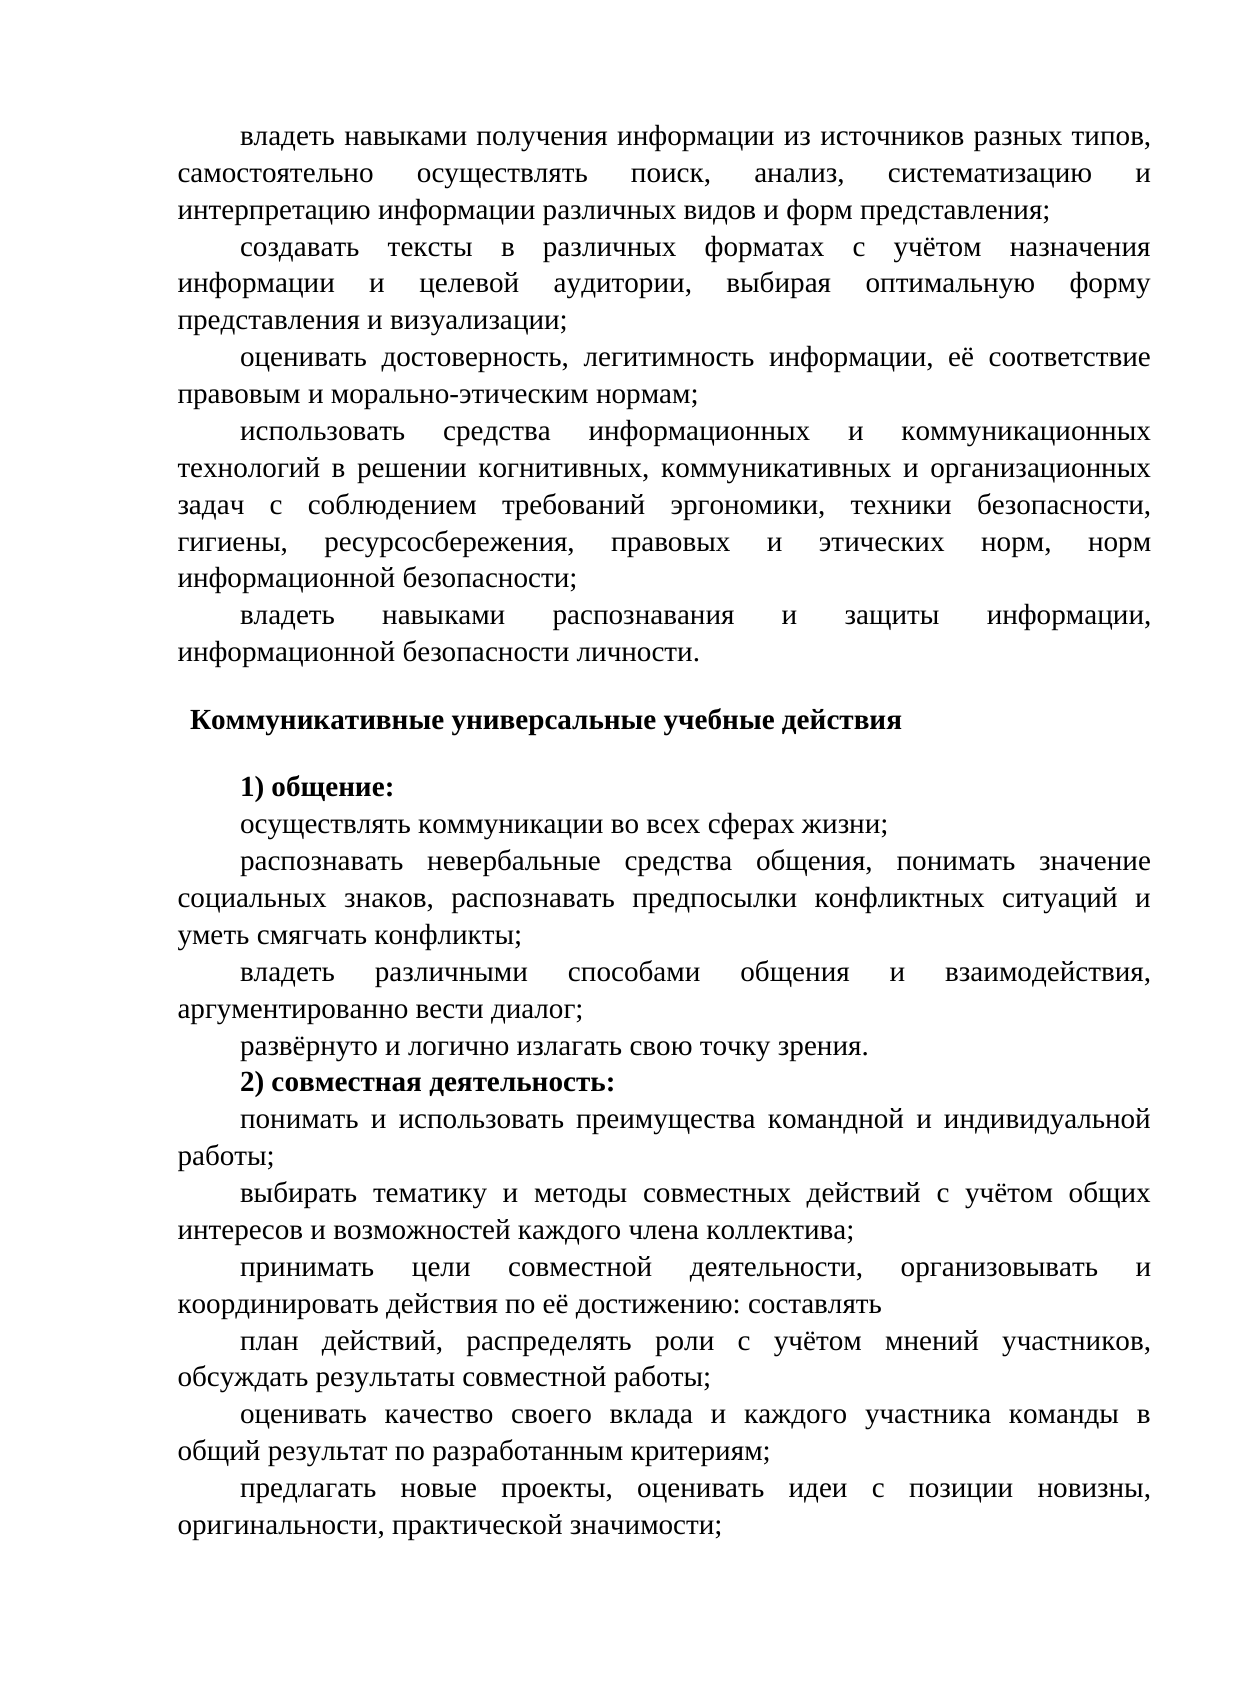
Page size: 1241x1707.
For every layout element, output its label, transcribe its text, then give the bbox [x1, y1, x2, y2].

text 2) совместная деятельность: [177, 1064, 1152, 1098]
text понимать и использовать преимущества командной и индивидуальной работы; [177, 1101, 1152, 1172]
text осуществлять коммуникации во всех сферах жизни; [177, 806, 1152, 840]
text владеть навыками распознавания и защиты информации, информационной безопасности личности. [177, 597, 1152, 668]
text принимать цели совместной деятельности, организовывать и координировать действия по её достижению: составлять [177, 1249, 1152, 1319]
text владеть навыками получения информации из источников разных типов, самостоятельно осуществлять поиск, анализ, систематизацию и интерпретацию информации различных видов и форм представления; [177, 118, 1152, 225]
text Коммуникативные универсальные учебные действия [190, 702, 1152, 736]
text владеть различными способами общения и взаимодействия, аргументированно вести диалог; [177, 954, 1152, 1024]
text использовать средства информационных и коммуникационных технологий в решении когнитивных, коммуникативных и организационных задач с соблюдением требований эргономики, техники безопасности, гигиены, ресурсосбережения, правовых и этических норм, норм информационной безопасности; [177, 413, 1152, 594]
text распознавать невербальные средства общения, понимать значение социальных знаков, распознавать предпосылки конфликтных ситуаций и уметь смягчать конфликты; [177, 843, 1152, 951]
text план действий, распределять роли с учётом мнений участников, обсуждать результаты совместной работы; [177, 1323, 1152, 1393]
text 1) общение: [177, 769, 1152, 803]
text развёрнуто и логично излагать свою точку зрения. [177, 1028, 1152, 1061]
text предлагать новые проекты, оценивать идеи с позиции новизны, оригинальности, практической значимости; [177, 1470, 1152, 1541]
text оценивать достоверность, легитимность информации, её соответствие правовым и морально-этическим нормам; [177, 339, 1152, 410]
text создавать тексты в различных форматах с учётом назначения информации и целевой аудитории, выбирая оптимальную форму представления и визуализации; [177, 229, 1152, 336]
text оценивать качество своего вклада и каждого участника команды в общий результат по разработанным критериям; [177, 1396, 1152, 1467]
text выбирать тематику и методы совместных действий с учётом общих интересов и возможностей каждого члена коллектива; [177, 1175, 1152, 1246]
